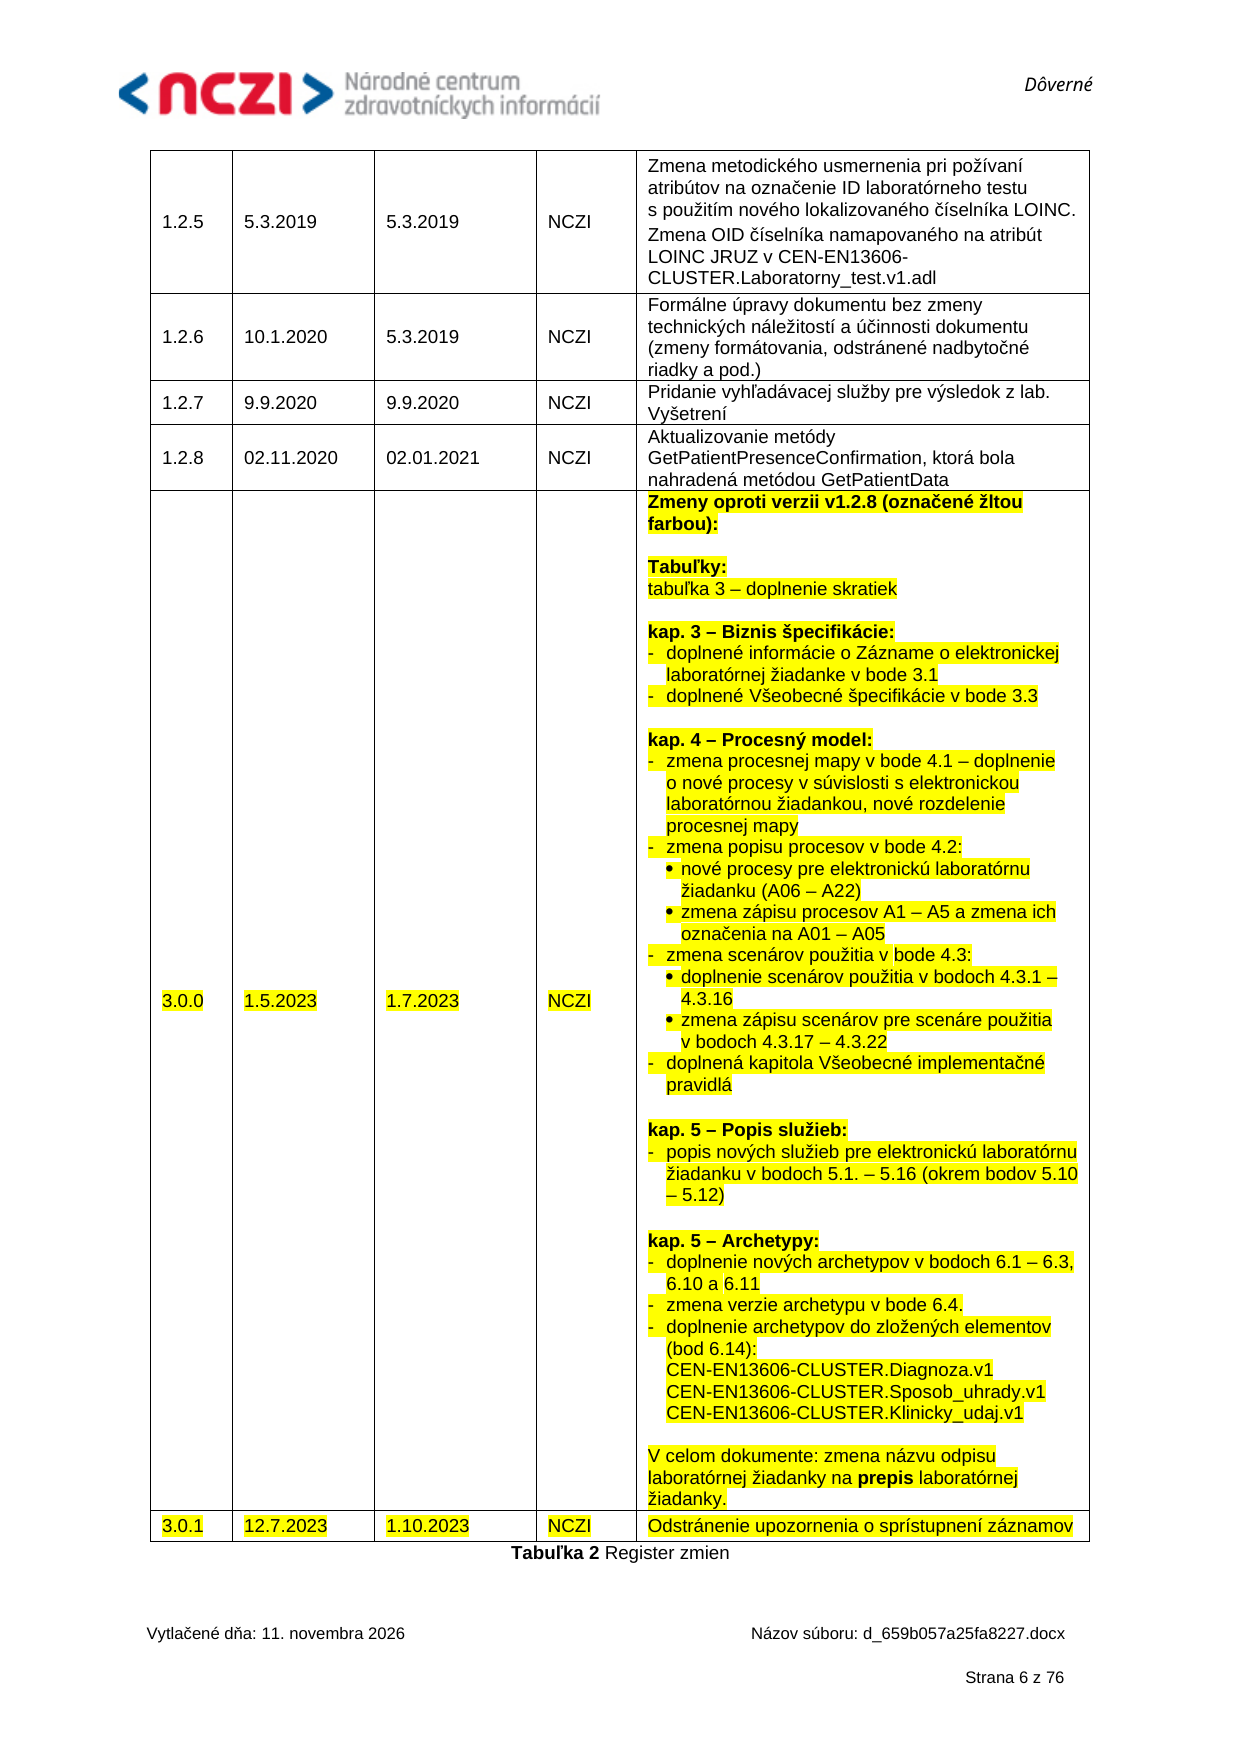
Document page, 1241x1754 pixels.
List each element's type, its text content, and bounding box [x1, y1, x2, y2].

table_cell Aktualizovanie metódy GetPatientPresenceConfirmation, ktorá bola nahradená metódou GetPatientData [637, 425, 1089, 490]
table_cell NCZI [537, 425, 636, 490]
table_cell NCZI [537, 491, 636, 1510]
table_cell 5.3.2019 [375, 294, 536, 380]
table_cell NCZI [537, 294, 636, 380]
table_cell 1.10.2023 [375, 1511, 536, 1541]
picture [118, 72, 600, 119]
table_cell 02.01.2021 [375, 425, 536, 490]
table_cell NCZI [537, 1511, 636, 1541]
table_cell Zmena metodického usmernenia pri požívaní atribútov na označenie ID laboratórneho testu s použitím nového lokalizovaného číselníka LOINC. Zmena OID číselníka namapovaného na atribút LOINC JRUZ v CEN-EN13606-CLUSTER.Laboratorny_test.v1.adl [637, 151, 1089, 293]
table_cell 1.2.6 [151, 294, 232, 380]
table_cell 9.9.2020 [375, 381, 536, 424]
table_cell 1.5.2023 [233, 491, 374, 1510]
table_cell Zmeny oproti verzii v1.2.8 (označené žltou farbou): Tabuľky: tabuľka 3 – doplnenie skratiek kap. 3 – Biznis špecifikácie: doplnené informácie o Zázname o elektronickej laboratórnej žiadanke v bode 3.1 doplnené Všeobecné špecifikácie v bode 3.3 kap. 4 – Procesný model: zmena procesnej mapy v bode 4.1 – doplnenie o nové procesy v súvislosti s elektronickou laboratórnou žiadankou, nové rozdelenie procesnej mapy zmena popisu procesov v bode 4.2: nové procesy pre elektronickú laboratórnu žiadanku (A06 – A22) zmena zápisu procesov A1 – A5 a zmena ich označenia na A01 – A05 zmena scenárov použitia v bode 4.3: doplnenie scenárov použitia v bodoch 4.3.1 – 4.3.16 zmena zápisu scenárov pre scenáre použitia v bodoch 4.3.17 – 4.3.22 doplnená kapitola Všeobecné implementačné pravidlá kap. 5 – Popis služieb: popis nových služieb pre elektronickú laboratórnu žiadanku v bodoch 5.1. – 5.16 (okrem bodov 5.10 – 5.12) kap. 5 – Archetypy: doplnenie nových archetypov v bodoch 6.1 – 6.3, 6.10 a 6.11 zmena verzie archetypu v bode 6.4. doplnenie archetypov do zložených elementov (bod 6.14): CEN-EN13606-CLUSTER.Diagnoza.v1 CEN-EN13606-CLUSTER.Sposob_uhrady.v1 CEN-EN13606-CLUSTER.Klinicky_udaj.v1 V celom dokumente: zmena názvu odpisu laboratórnej žiadanky na prepis laboratórnej žiadanky. [637, 491, 1089, 1510]
text Tabuľka 2 Register zmien [150, 1542, 1090, 1563]
table_cell Odstránenie upozornenia o sprístupnení záznamov [637, 1511, 1089, 1541]
table_cell 9.9.2020 [233, 381, 374, 424]
table_cell 5.3.2019 [375, 151, 536, 293]
table_cell 1.2.7 [151, 381, 232, 424]
table_cell 1.2.5 [151, 151, 232, 293]
table_cell NCZI [537, 381, 636, 424]
table_cell 1.7.2023 [375, 491, 536, 1510]
table_cell Formálne úpravy dokumentu bez zmeny technických náležitostí a účinnosti dokumentu (zmeny formátovania, odstránené nadbytočné riadky a pod.) [637, 294, 1089, 380]
table_cell 5.3.2019 [233, 151, 374, 293]
table_cell 1.2.8 [151, 425, 232, 490]
table_cell 10.1.2020 [233, 294, 374, 380]
table_cell NCZI [537, 151, 636, 293]
table_cell Pridanie vyhľadávacej služby pre výsledok z lab. Vyšetrení [637, 381, 1089, 424]
table_cell 02.11.2020 [233, 425, 374, 490]
table_cell 3.0.0 [151, 491, 232, 1510]
table_cell 12.7.2023 [233, 1511, 374, 1541]
table_cell 3.0.1 [151, 1511, 232, 1541]
